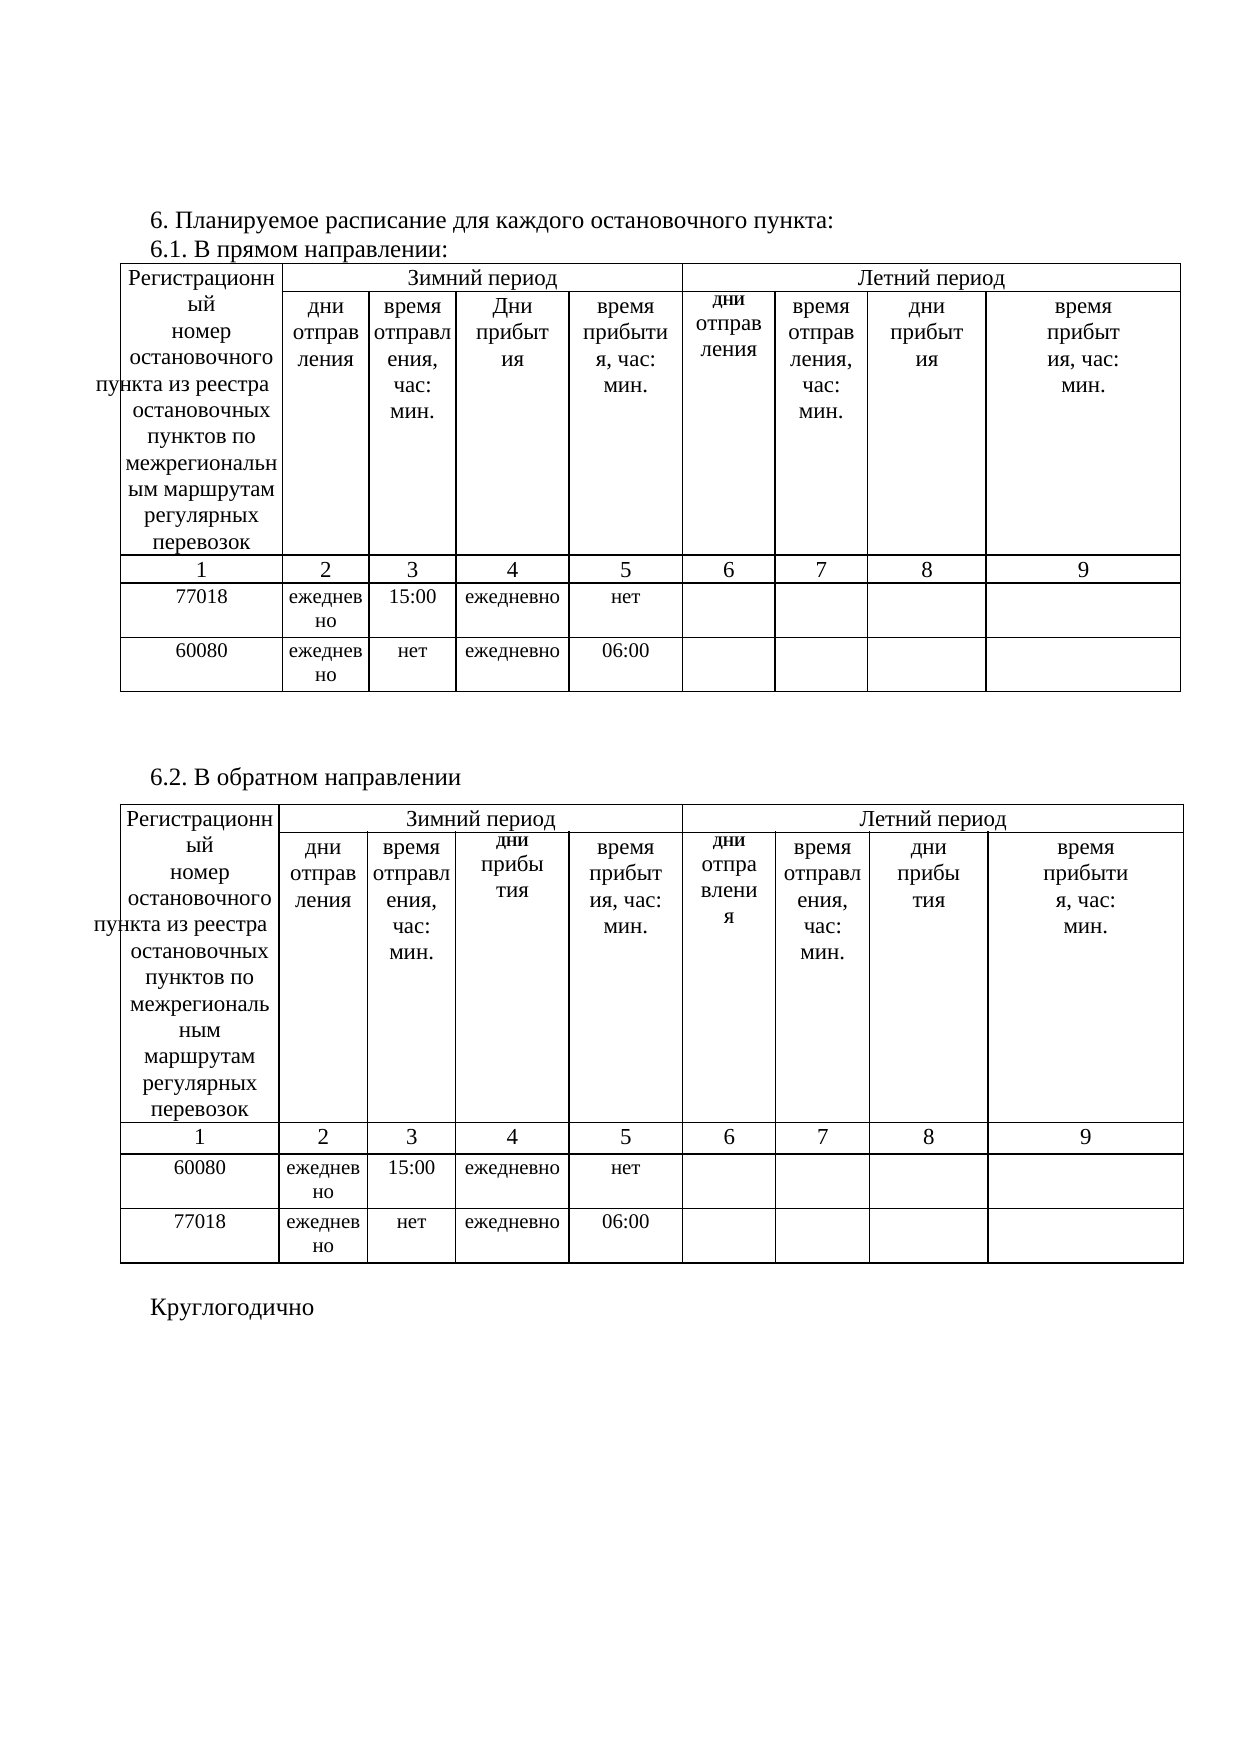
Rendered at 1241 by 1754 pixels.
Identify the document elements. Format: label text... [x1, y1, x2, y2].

table_cell 4 [457, 556, 568, 582]
table_cell [868, 638, 985, 691]
table_cell время отправл ения, час: мин. [368, 833, 455, 1121]
table_cell [683, 1209, 775, 1262]
table_cell ежедневно [283, 584, 368, 636]
table_cell 15:00 [368, 1155, 455, 1208]
table_header Зимний период [280, 805, 682, 831]
table_cell [868, 584, 985, 636]
table_cell 06:00 [570, 1209, 682, 1262]
text Круглогодично [150, 1292, 1090, 1321]
table_cell 5 [570, 1123, 682, 1153]
table_cell 8 [868, 556, 985, 582]
table_cell [776, 1155, 869, 1208]
table_cell дни прибы тия [870, 833, 987, 1121]
text 6.1. В прямом направлении: [150, 234, 1090, 263]
table_cell время прибыти я, час: мин. [570, 292, 682, 554]
table_cell [683, 1155, 775, 1208]
table_cell время отправ ления, час: мин. [776, 292, 867, 554]
table_cell 60080 [121, 1155, 278, 1208]
table_cell [776, 584, 867, 636]
table_cell 2 [283, 556, 368, 582]
table_cell [683, 638, 774, 691]
table_cell [683, 584, 774, 636]
table_cell нет [368, 1209, 455, 1262]
table_cell время прибыт ия, час: мин. [570, 833, 682, 1121]
table_cell 9 [989, 1123, 1183, 1153]
table_header Регистрационный номер остановочного пункта из реестра остановочных пунктов по межрегиональным маршрутам регулярных перевозок [121, 805, 278, 1121]
table_cell 1 [121, 1123, 278, 1153]
table_cell [989, 1155, 1183, 1208]
table_cell 77018 [121, 584, 282, 636]
table_cell 06:00 [570, 638, 682, 691]
table_cell ежедневно [283, 638, 368, 691]
table_cell [870, 1209, 987, 1262]
table_cell ежедневно [457, 584, 568, 636]
table_cell время отправл ения, час: мин. [776, 833, 869, 1121]
table_cell ДНИ прибы тия [456, 833, 568, 1121]
table_cell [870, 1155, 987, 1208]
table_cell [987, 638, 1180, 691]
table_header Летний период [683, 805, 1183, 831]
table_cell 7 [776, 1123, 869, 1153]
table_cell нет [570, 584, 682, 636]
table_cell время прибыти я, час: мин. [989, 833, 1183, 1121]
table_cell 15:00 [370, 584, 455, 636]
table_cell нет [570, 1155, 682, 1208]
table_cell 6 [683, 556, 774, 582]
table_cell 6 [683, 1123, 775, 1153]
table_cell 60080 [121, 638, 282, 691]
text 6. Планируемое расписание для каждого остановочного пункта: [150, 205, 1090, 234]
table_cell 5 [570, 556, 682, 582]
table_cell [987, 584, 1180, 636]
table_cell 9 [987, 556, 1180, 582]
table_cell 77018 [121, 1209, 278, 1262]
table_cell 3 [370, 556, 455, 582]
table_cell 4 [456, 1123, 568, 1153]
table_cell время отправл ения, час: мин. [370, 292, 455, 554]
table_cell 1 [121, 556, 282, 582]
table_cell ДНИ отправ ления [683, 292, 774, 554]
table_cell 7 [776, 556, 867, 582]
table_cell Дни прибыт ия [457, 292, 568, 554]
table_header Регистрационный номер остановочного пункта из реестра остановочных пунктов по межрегиональным маршрутам регулярных перевозок [121, 264, 282, 554]
table_cell дни отправ ления [280, 833, 367, 1121]
table_cell время прибыт ия, час: мин. [987, 292, 1180, 554]
table_cell ежедневно [456, 1209, 568, 1262]
table_cell 2 [280, 1123, 367, 1153]
table_cell ежедневно [280, 1209, 367, 1262]
table_cell [776, 638, 867, 691]
table_header Летний период [683, 264, 1180, 291]
table_header Зимний период [283, 264, 682, 291]
table_cell дни отправ ления [283, 292, 368, 554]
table_cell 3 [368, 1123, 455, 1153]
table_cell дни прибыт ия [868, 292, 985, 554]
table_cell [776, 1209, 869, 1262]
table_cell ДНИ отпра влени я [683, 833, 775, 1121]
table_cell [989, 1209, 1183, 1262]
text 6.2. В обратном направлении [150, 762, 1090, 791]
table_cell 8 [870, 1123, 987, 1153]
table_cell нет [370, 638, 455, 691]
table_cell ежедневно [280, 1155, 367, 1208]
table_cell ежедневно [457, 638, 568, 691]
table_cell ежедневно [456, 1155, 568, 1208]
